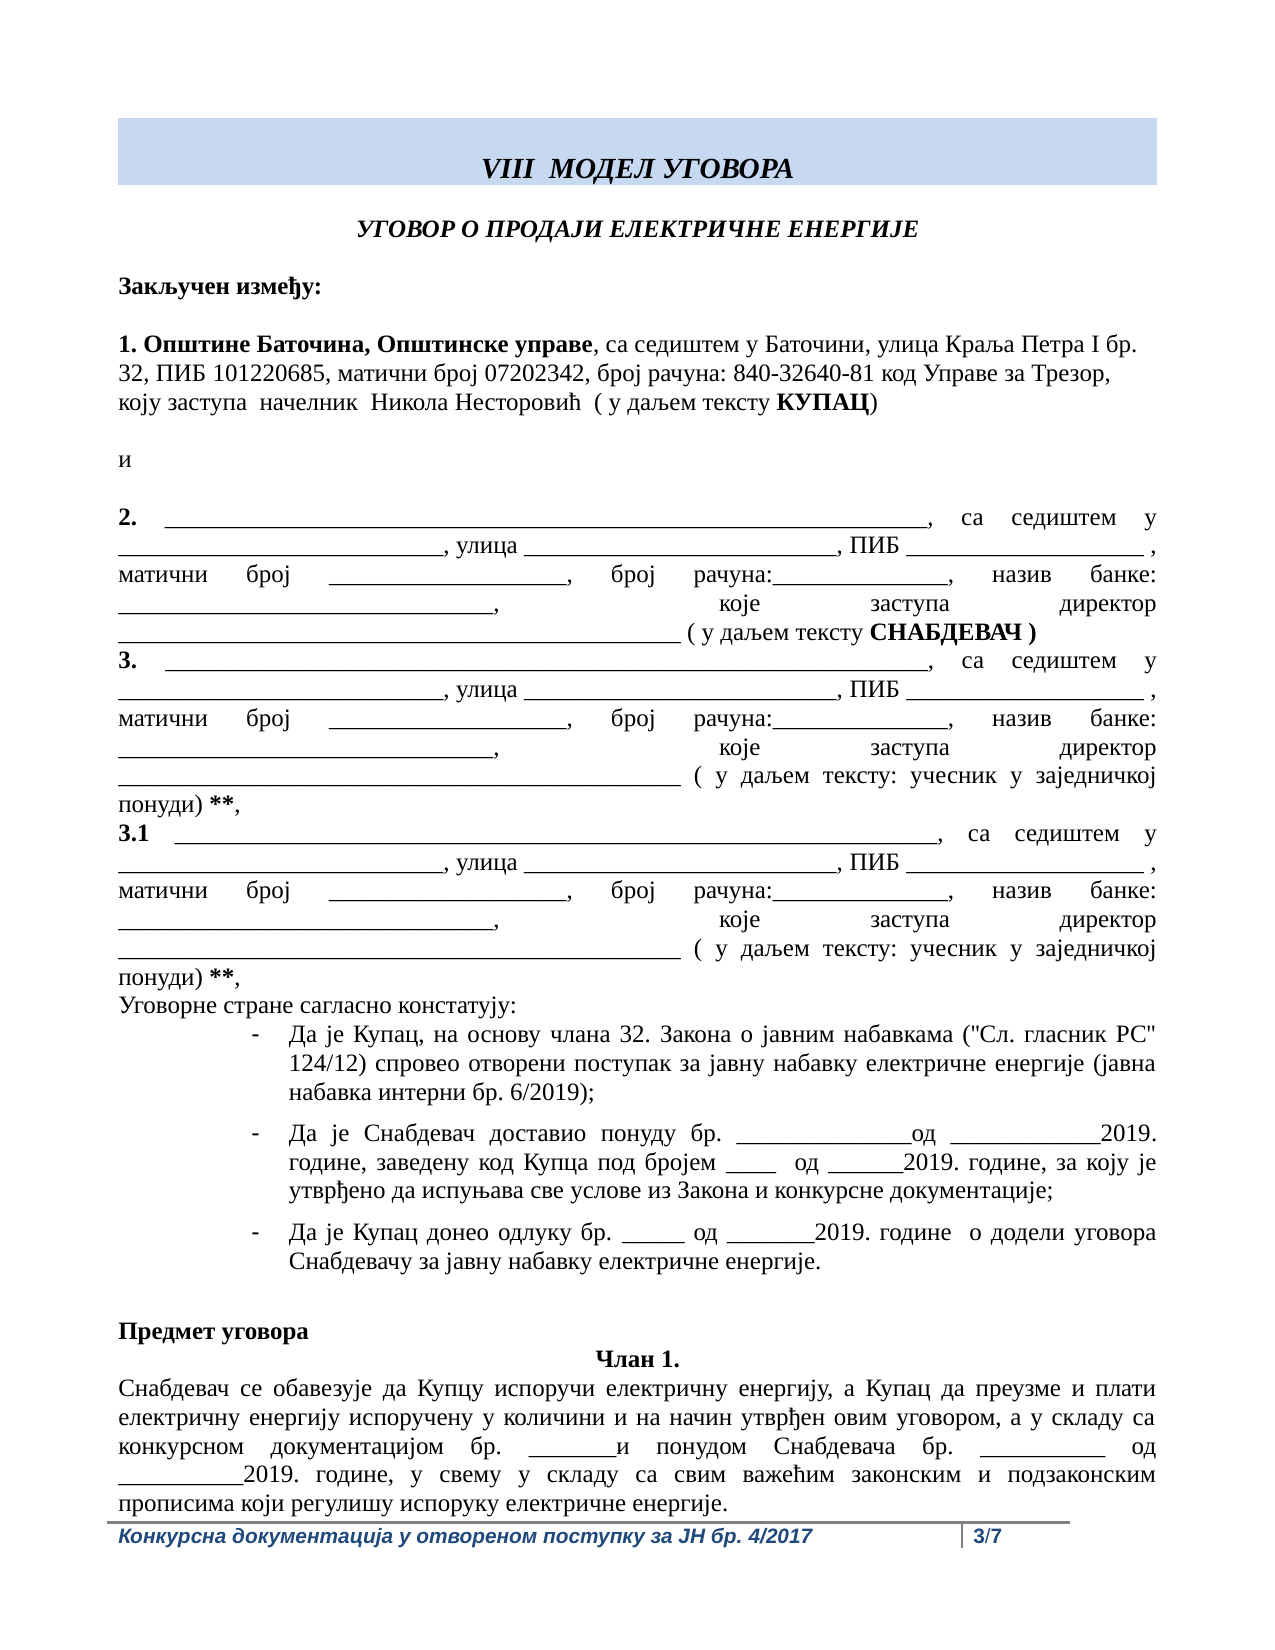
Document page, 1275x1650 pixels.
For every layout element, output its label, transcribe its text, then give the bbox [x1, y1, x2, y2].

text УГОВОР О ПРОДАЈИ ЕЛЕКТРИЧНЕ ЕНЕРГИЈЕ [118, 214, 1157, 243]
list Да је Купац донео одлуку бр. _____ од _______2019. године о додели уговора Снабдевачу за јавну набавку електричне енергије. [251, 1217, 1157, 1274]
text Уговорне стране сагласно констатују: [118, 990, 1164, 1019]
text Снабдевач се обавезује да Купцу испоручи електричну енергију, а Купац да преузме и плати електричну енергију испоручену у количини и на начин утврђен овим уговором, а у складу са конкурсном документацијом бр. _______и понудом Снабдевача бр. __________ од __________2019. године, у свему у складу са свим важећим законским и подзаконским прописима који регулишу испоруку електричне енергије. [118, 1373, 1157, 1517]
text VIII МОДЕЛ УГОВОРА [118, 152, 1157, 185]
text Закључен између: [118, 271, 1157, 300]
list Да је Снабдевач доставио понуду бр. ______________од ____________2019. године, заведену код Купца под бројем ____ од ______2019. године, за коју је утврђено да испуњава све услове из Закона и конкурсне документације; [251, 1118, 1157, 1204]
text и [118, 444, 1157, 473]
text Члан 1. [118, 1344, 1157, 1373]
text 3.1 _____________________________________________________________, са седиштем у __________________________, улица _________________________, ПИБ ___________________ , матични број ___________________, број рачуна:______________, назив банке: ______________________________, које заступа директор _____________________________________________ ( у даљем тексту: учесник у заједничкој понуди) **, [118, 818, 1157, 990]
text 1. Општине Баточина, Општинске управе, са седиштем у Баточини, улица Краља Петра I бр. 32, ПИБ 101220685, матични број 07202342, број рачуна: 840-32640-81 код Управе за Трезор, коју заступа начелник Никола Несторовић ( у даљем тексту КУПАЦ) [118, 329, 1161, 415]
text 3. _____________________________________________________________, са седиштем у __________________________, улица _________________________, ПИБ ___________________ , матични број ___________________, број рачуна:______________, назив банке: ______________________________, које заступа директор _____________________________________________ ( у даљем тексту: учесник у заједничкој понуди) **, [118, 645, 1157, 818]
list Да је Купац, на основу члана 32. Закона о јавним набавкама (''Сл. гласник РС'' 124/12) спровео отворени поступак за јавну набавку електричне енергије (јавна набавка интерни бр. 6/2019); [251, 1019, 1157, 1106]
text Предмет уговора [118, 1316, 1157, 1344]
text 2. _____________________________________________________________, са седиштем у __________________________, улица _________________________, ПИБ ___________________ , матични број ___________________, број рачуна:______________, назив банке: ______________________________, које заступа директор _____________________________________________ ( у даљем тексту СНАБДЕВАЧ ) [118, 502, 1157, 645]
